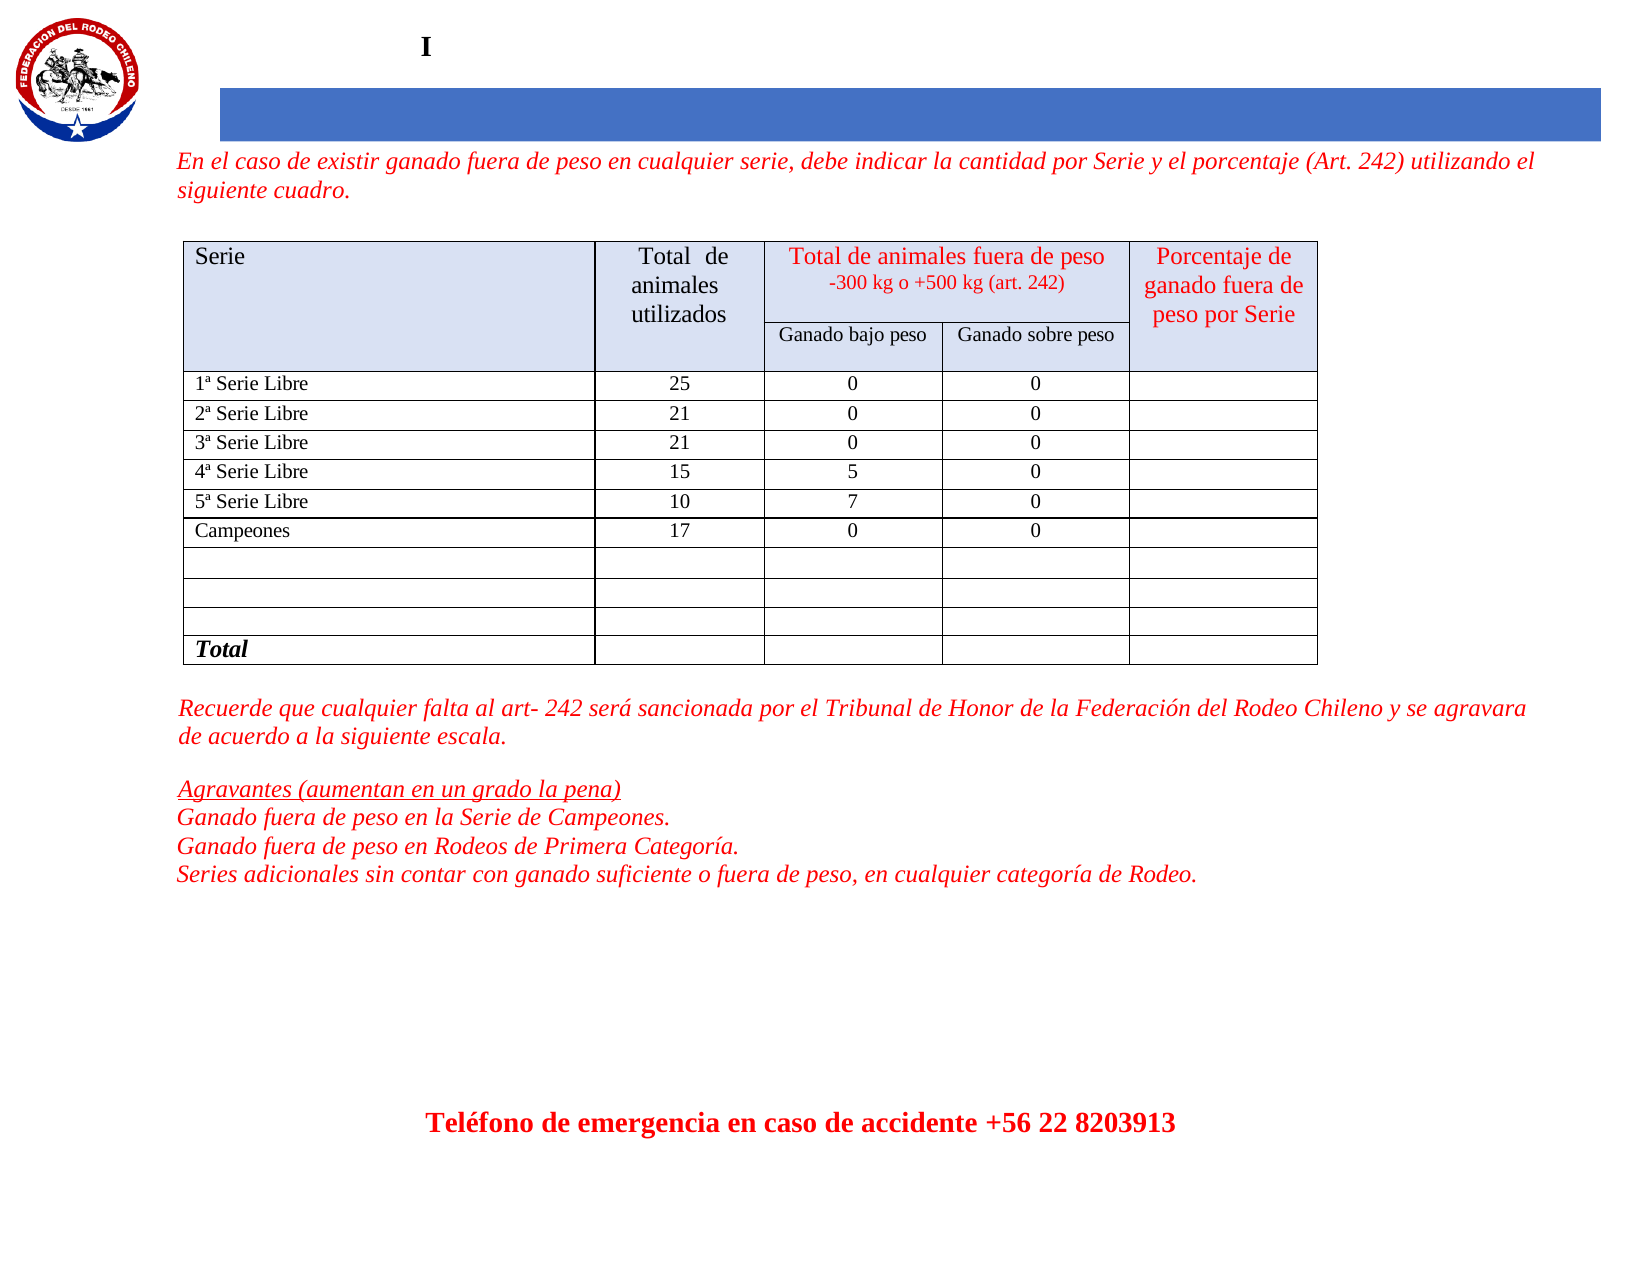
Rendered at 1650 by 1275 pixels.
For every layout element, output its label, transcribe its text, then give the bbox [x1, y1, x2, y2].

table_cell [184, 608, 594, 635]
table_cell [596, 636, 764, 663]
table_cell [596, 579, 764, 607]
table_cell Ganado sobre peso [943, 323, 1129, 371]
table_cell [1130, 401, 1317, 430]
table_cell 15 [596, 460, 764, 488]
table_cell 0 [943, 372, 1129, 400]
table_cell [1130, 460, 1317, 488]
table_cell [184, 548, 594, 578]
table_header Serie [184, 242, 594, 371]
table_cell 0 [943, 460, 1129, 488]
table_header Total de animales utilizados [596, 242, 764, 371]
table_cell 17 [596, 519, 764, 547]
table_cell [943, 608, 1129, 635]
table_cell [765, 579, 942, 607]
text Ganado fuera de peso en Rodeos de Primera Categoría. [176, 831, 1612, 860]
table_cell 0 [765, 372, 942, 400]
table_cell [765, 636, 942, 663]
table_cell [765, 608, 942, 635]
table_cell 21 [596, 431, 764, 459]
table_cell [1130, 519, 1317, 547]
table_cell [765, 548, 942, 578]
text En el caso de existir ganado fuera de peso en cualquier serie, debe indicar la cantidad por Serie y el porcentaje (Art. 242) utilizando el siguiente cuadro. [176, 146, 1612, 203]
table_cell 2ª Serie Libre [184, 401, 594, 430]
table_cell 1ª Serie Libre [184, 372, 594, 400]
table_cell 0 [765, 401, 942, 430]
text Series adicionales sin contar con ganado suficiente o fuera de peso, en cualquier categoría de Rodeo. [176, 860, 1612, 889]
text Agravantes (aumentan en un grado la pena) Ganado fuera de peso en la Serie de Campeones. [176, 774, 699, 831]
table_cell Campeones [184, 519, 594, 547]
table_cell 0 [943, 519, 1129, 547]
table_header Porcentaje de ganado fuera de peso por Serie [1130, 242, 1317, 371]
table_cell 0 [943, 490, 1129, 517]
table_cell [1130, 490, 1317, 517]
table_cell [1130, 431, 1317, 459]
table_cell [1130, 548, 1317, 578]
table_cell [1130, 608, 1317, 635]
table_cell [943, 579, 1129, 607]
table_cell [1130, 636, 1317, 663]
table_cell 10 [596, 490, 764, 517]
picture [15, 18, 139, 142]
table_cell 7 [765, 490, 942, 517]
table_cell 0 [943, 431, 1129, 459]
table_cell [1130, 372, 1317, 400]
table_cell 5ª Serie Libre [184, 490, 594, 517]
table_cell [1130, 579, 1317, 607]
table_cell Total [184, 636, 594, 663]
table_cell [596, 548, 764, 578]
table_header Total de animales fuera de peso -300 kg o +500 kg (art. 242) [765, 242, 1129, 322]
table_cell 0 [765, 519, 942, 547]
table_cell [596, 608, 764, 635]
table_cell 25 [596, 372, 764, 400]
table_cell 4ª Serie Libre [184, 460, 594, 488]
table_cell 0 [765, 431, 942, 459]
table_cell 0 [943, 401, 1129, 430]
table_cell [184, 579, 594, 607]
table_cell [943, 636, 1129, 663]
table_cell 3ª Serie Libre [184, 431, 594, 459]
table_cell [943, 548, 1129, 578]
table_cell 21 [596, 401, 764, 430]
text Recuerde que cualquier falta al art- 242 será sancionada por el Tribunal de Honor de la Federación del Rodeo Chileno y se agravara de acuerdo a la siguiente escala. [178, 694, 1542, 750]
table_cell 5 [765, 460, 942, 488]
table_cell Ganado bajo peso [765, 323, 942, 371]
